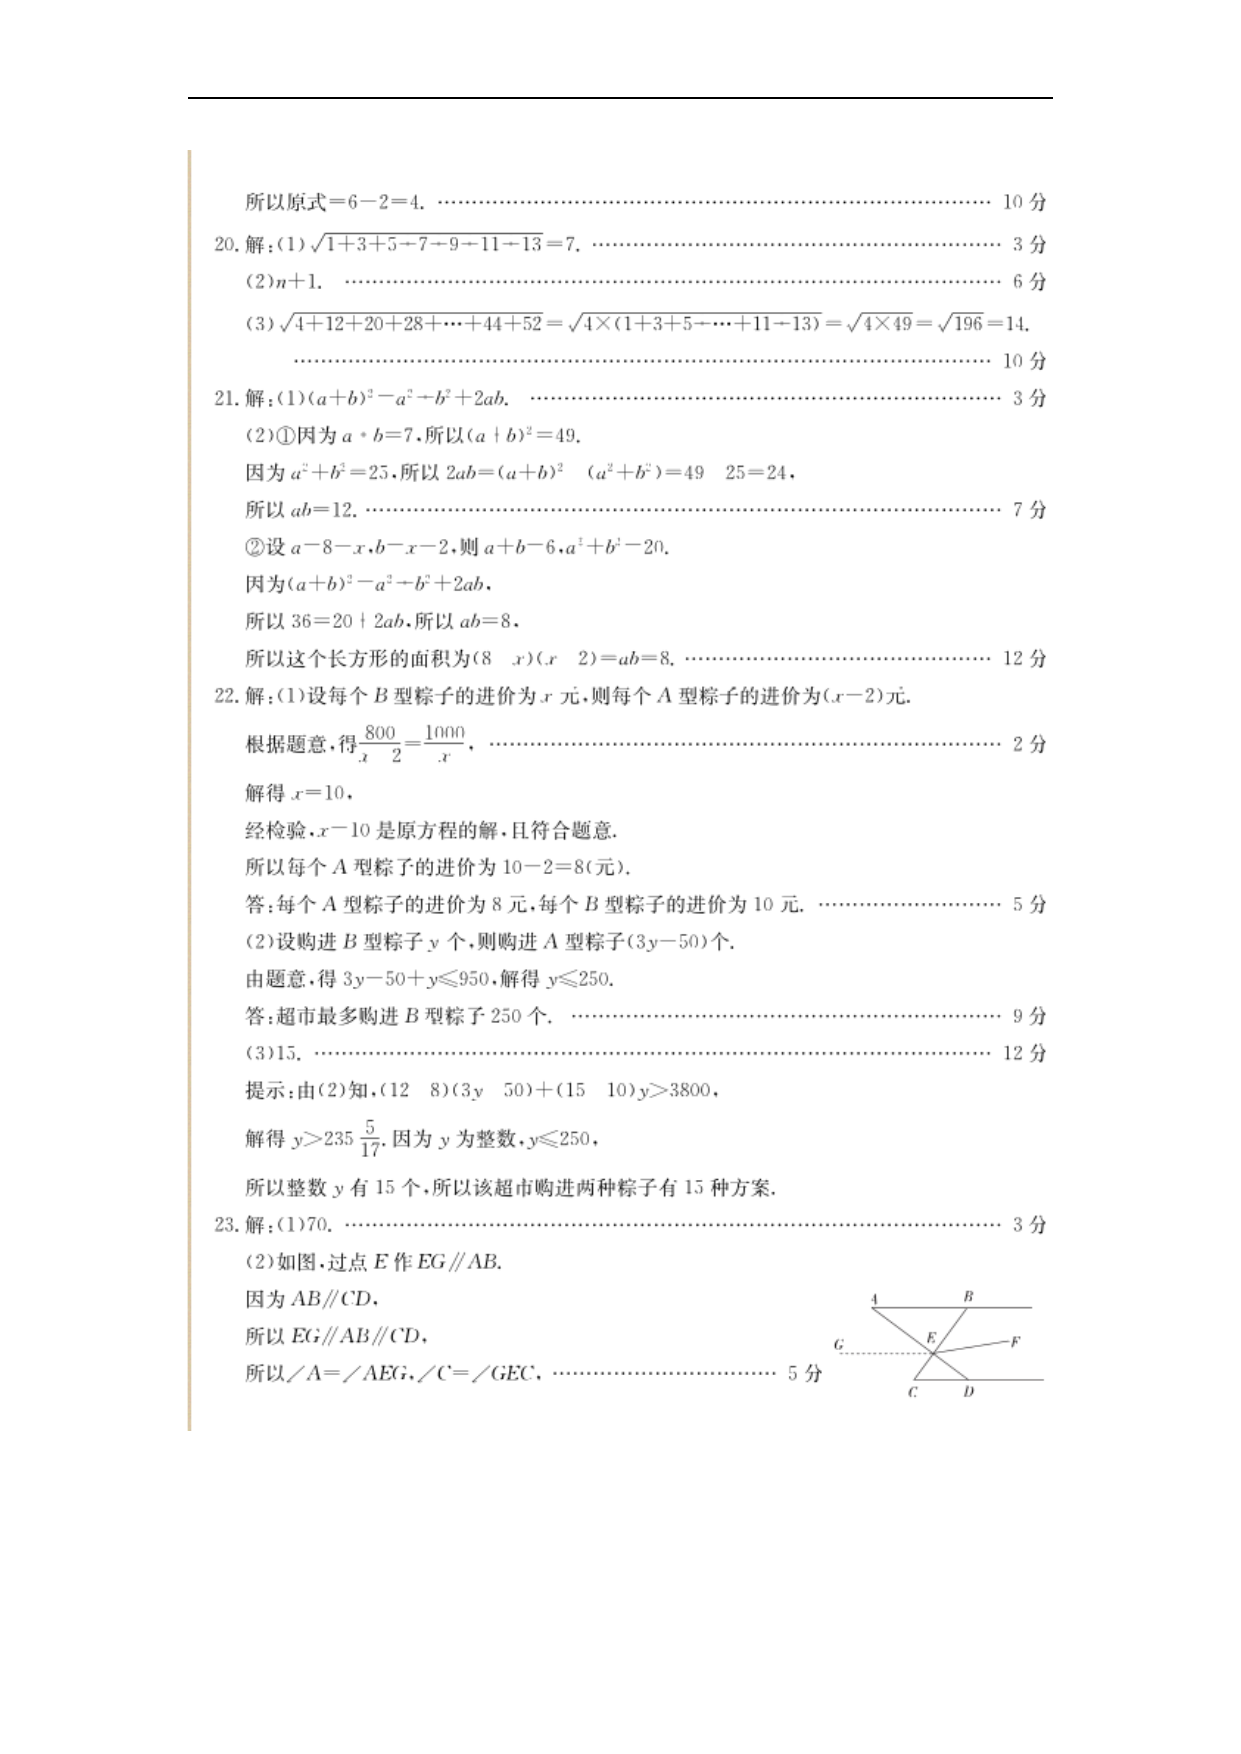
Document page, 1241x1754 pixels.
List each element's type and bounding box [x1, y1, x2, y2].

picture [187, 150, 1053, 1431]
